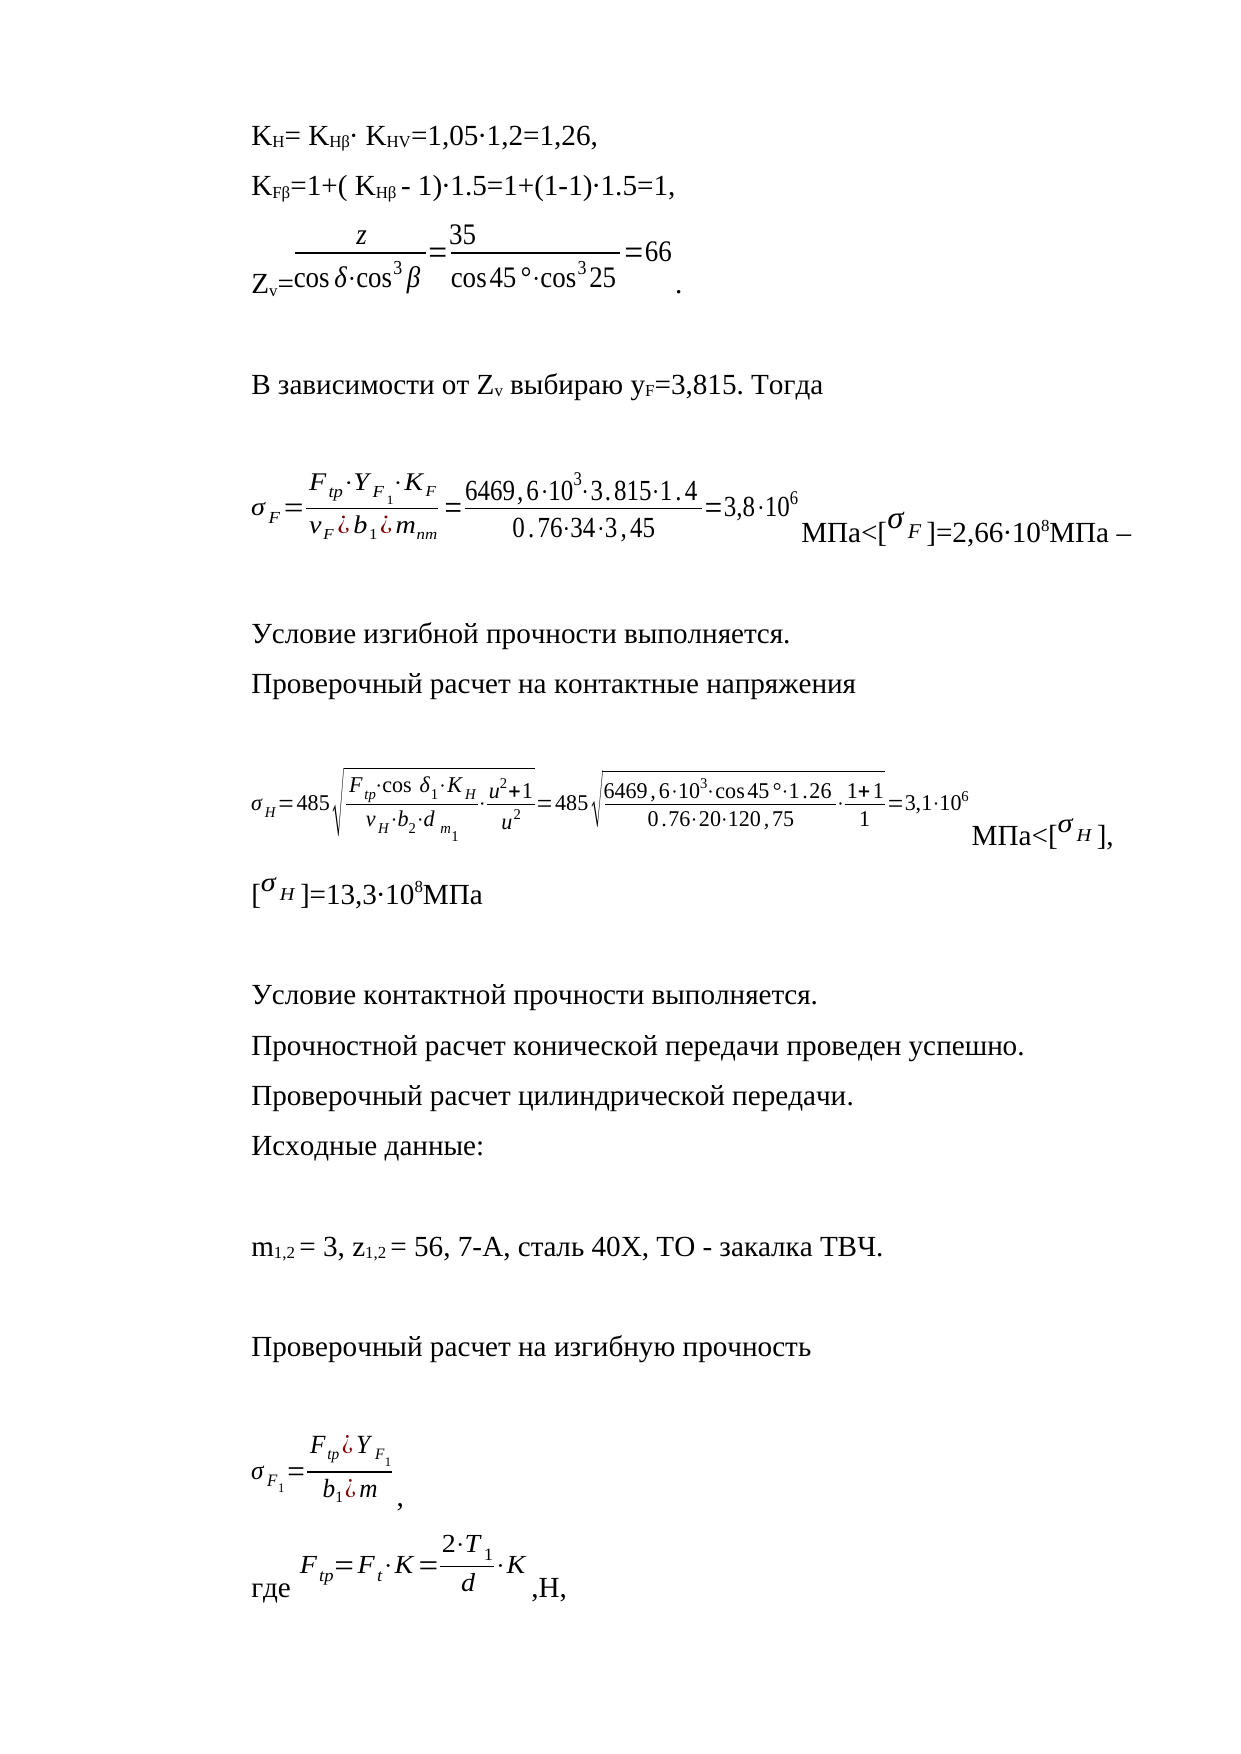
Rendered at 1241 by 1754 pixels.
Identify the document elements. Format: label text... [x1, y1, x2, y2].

text Прочностной расчет конической передачи проведен успешно. [177, 1028, 1152, 1061]
text m1,2 = 3, z1,2 = 56, 7-A, сталь 40Х, ТО - закалка ТВЧ. [177, 1229, 1152, 1262]
text Условие изгибной прочности выполняется. [177, 616, 1152, 649]
text МПа<[]=2,66·108МПа – [177, 468, 1152, 549]
text Проверочный расчет на контактные напряжения [177, 666, 1152, 700]
text Проверочный расчет на изгибную прочность [177, 1329, 1152, 1363]
text В зависимости от Zv выбираю уF=3,815. Тогда [177, 367, 1152, 401]
text МПа<[], [177, 767, 1152, 851]
text Условие контактной прочности выполняется. [177, 977, 1152, 1011]
text []=13,3·108МПа [177, 868, 1152, 910]
text Zv=. [177, 219, 1152, 300]
text где ,Н, [177, 1530, 1152, 1603]
text Исходные данные: [177, 1128, 1152, 1162]
text Проверочный расчет цилиндрической передачи. [177, 1078, 1152, 1112]
text KH= KHβ· KHV=1,05·1,2=1,26, [177, 118, 1152, 152]
text KFβ=1+( KHβ - 1)·1.5=1+(1-1)·1.5=1, [177, 168, 1152, 202]
text , [177, 1430, 1152, 1513]
